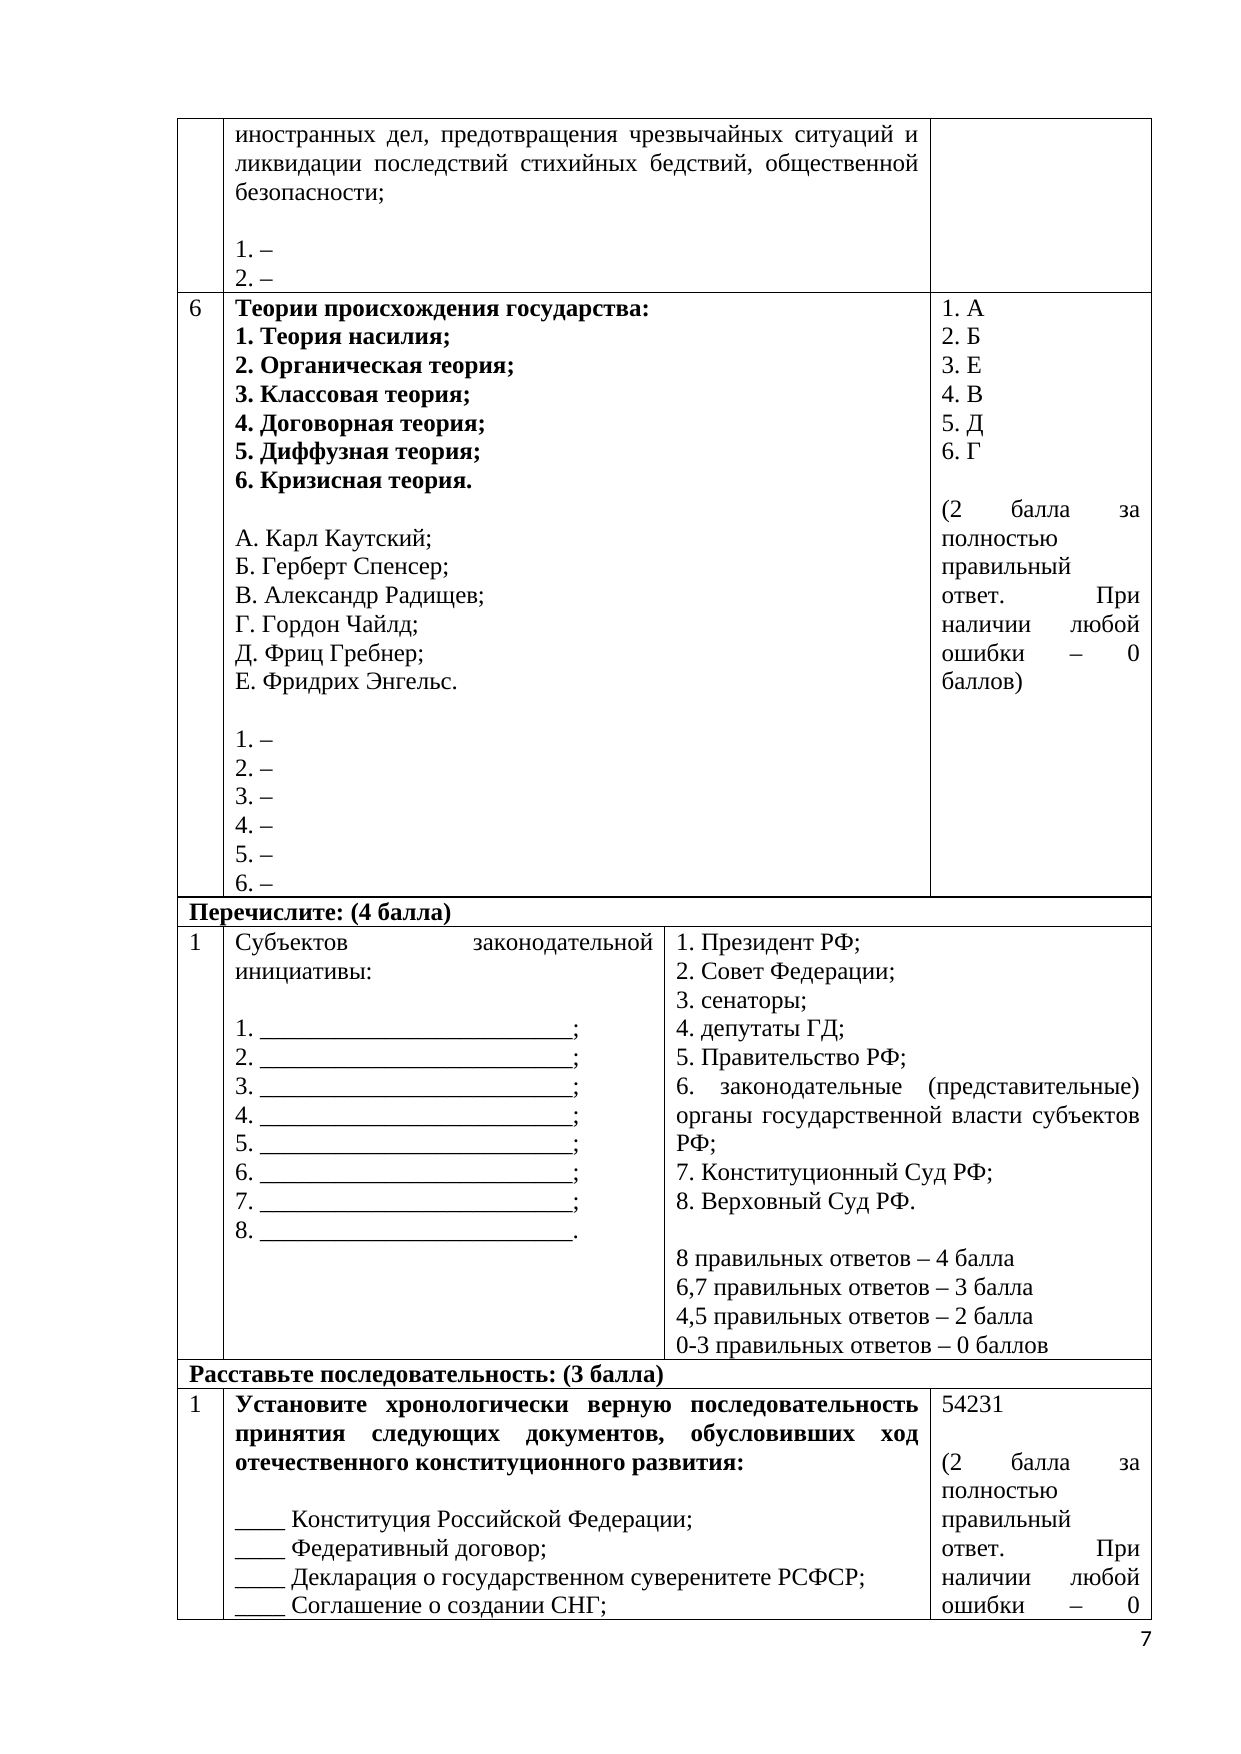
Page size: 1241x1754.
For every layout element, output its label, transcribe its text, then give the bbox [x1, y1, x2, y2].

table_cell Расставьте последовательность: (3 балла) [178, 1360, 1151, 1388]
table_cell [931, 119, 1151, 292]
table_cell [224, 119, 930, 292]
table_cell 1 [178, 927, 223, 1358]
table_cell 6 [178, 293, 223, 896]
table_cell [931, 1389, 1151, 1619]
table_cell Перечислите: (4 балла) [178, 898, 1151, 926]
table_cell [224, 1389, 930, 1619]
table_cell 1. Президент РФ; 2. Совет Федерации; 3. сенаторы; 4. депутаты ГД; 5. Правительство РФ; 6. законодательные (представительные) органы государственной власти субъектов РФ; 7. Конституционный Суд РФ; 8. Верховный Суд РФ. 8 правильных ответов – 4 балла 6,7 правильных ответов – 3 балла 4,5 правильных ответов – 2 балла 0-3 правильных ответов – 0 баллов [665, 927, 1151, 1358]
table_cell 1. А 2. Б 3. Е 4. В 5. Д 6. Г (2 балла за полностью правильный ответ. При наличии любой ошибки – 0 баллов) [931, 293, 1151, 896]
table_cell 1 [178, 1389, 223, 1619]
table_cell 5 [178, 119, 223, 292]
table_cell Субъектов законодательной инициативы: 1. _________________________; 2. _________________________; 3. _________________________; 4. _________________________; 5. _________________________; 6. _________________________; 7. _________________________; 8. _________________________. [224, 927, 664, 1358]
table_cell Теории происхождения государства: 1. Теория насилия; 2. Органическая теория; 3. Классовая теория; 4. Договорная теория; 5. Диффузная теория; 6. Кризисная теория. А. Карл Каутский; Б. Герберт Спенсер; В. Александр Радищев; Г. Гордон Чайлд; Д. Фриц Гребнер; Е. Фридрих Энгельс. 1. – 2. – 3. – 4. – 5. – 6. – [224, 293, 930, 896]
